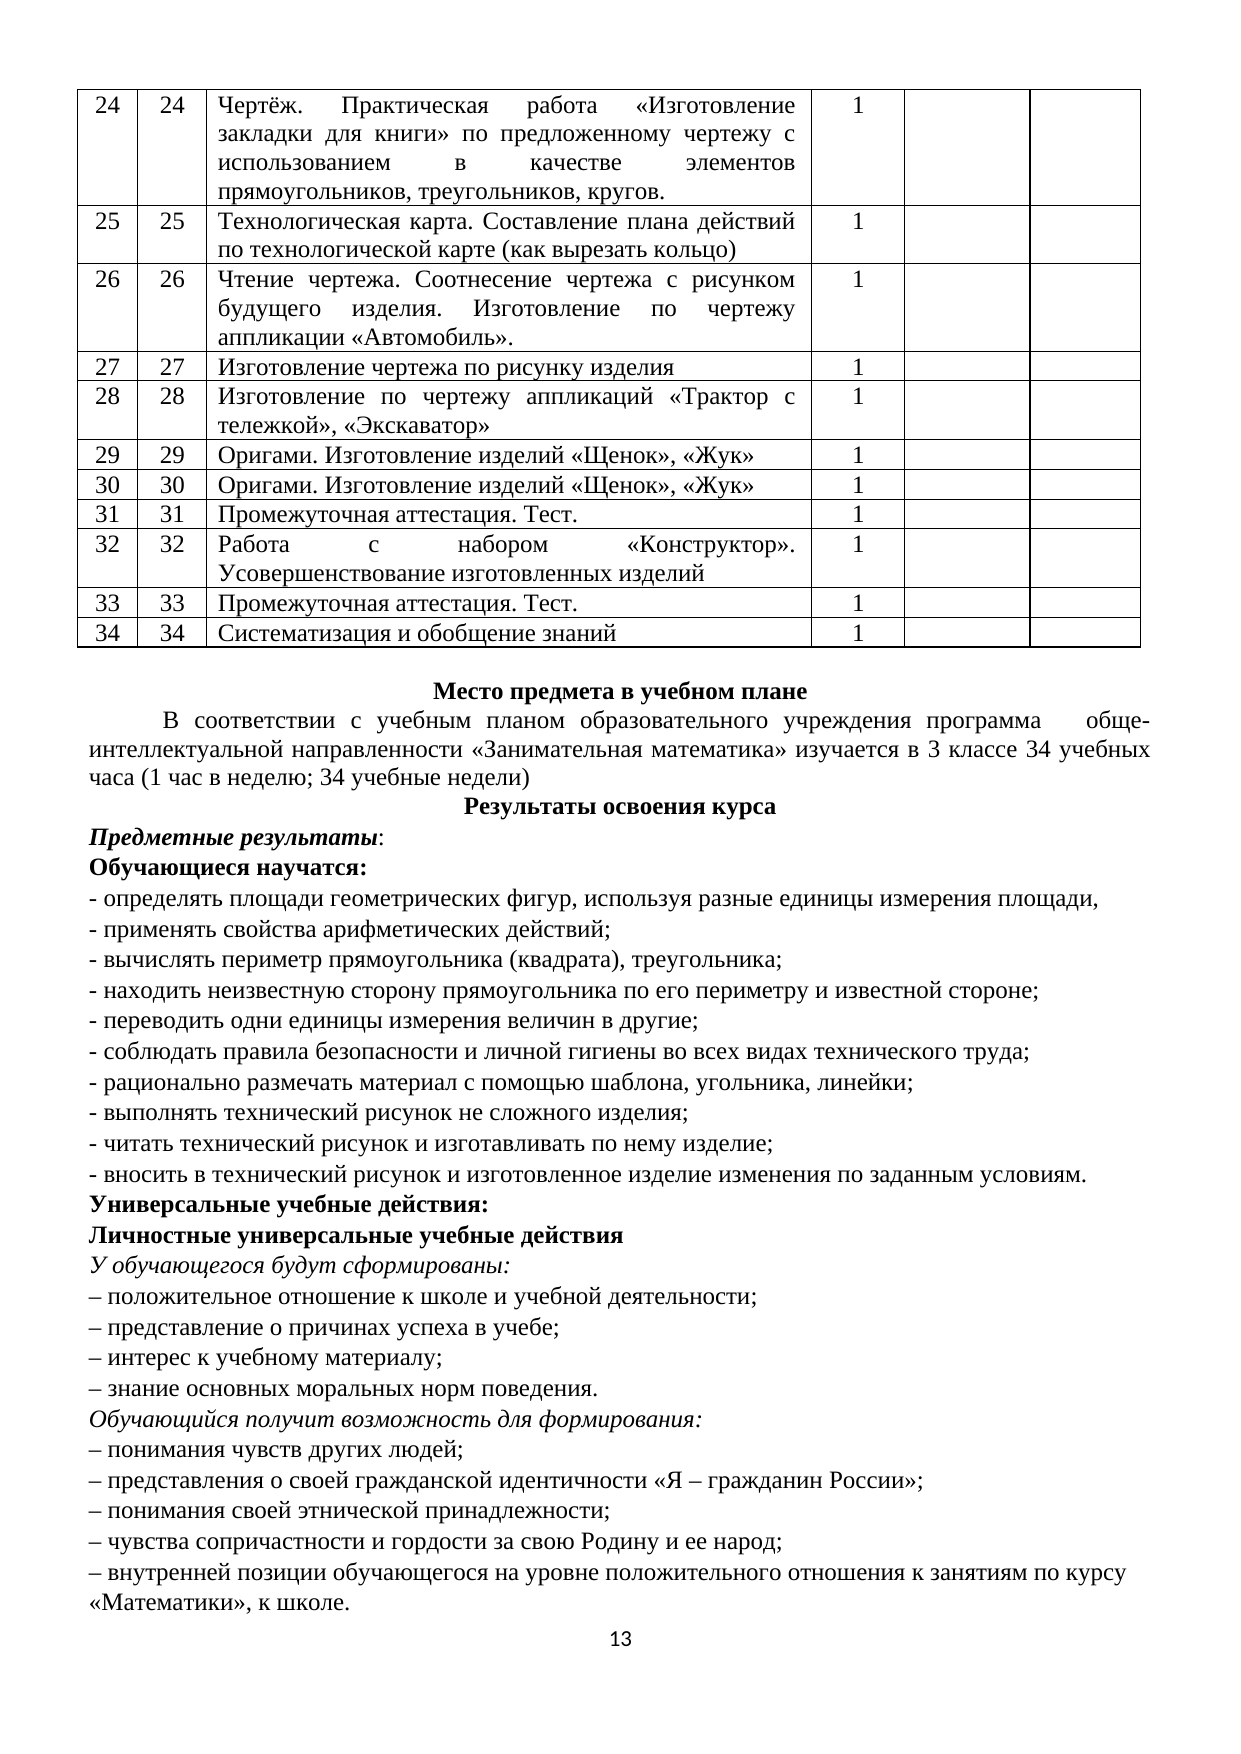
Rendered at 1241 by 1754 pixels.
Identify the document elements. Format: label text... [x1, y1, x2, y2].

table_cell [905, 440, 1029, 469]
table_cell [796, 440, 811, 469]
text Место предмета в учебном плане [89, 676, 1152, 705]
text - вычислять периметр прямоугольника (квадрата), треугольника; [89, 942, 1152, 973]
table_cell [905, 381, 1029, 439]
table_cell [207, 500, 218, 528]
text Результаты освоения курса [89, 791, 1152, 820]
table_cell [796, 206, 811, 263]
table_cell 28 [138, 381, 206, 439]
table_cell 31 [138, 500, 206, 528]
text – интерес к учебному материалу; [89, 1341, 1152, 1371]
table_cell 26 [138, 264, 206, 351]
text У обучающегося будут сформированы: [89, 1249, 1152, 1279]
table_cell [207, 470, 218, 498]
text Обучающийся получит возможность для формирования: [89, 1402, 1152, 1432]
text - выполнять технический рисунок не сложного изделия; [89, 1096, 1152, 1126]
text – понимания своей этнической принадлежности; [89, 1494, 1152, 1524]
table_cell [1031, 381, 1140, 439]
table_cell [905, 90, 1029, 205]
table_cell 1 [812, 618, 904, 646]
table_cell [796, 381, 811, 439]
table_cell 1 [812, 381, 904, 439]
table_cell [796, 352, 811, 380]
text Личностные универсальные учебные действия [89, 1218, 1152, 1249]
table_cell 32 [78, 529, 137, 587]
text - вносить в технический рисунок и изготовленное изделие изменения по заданным условиям. [89, 1157, 1152, 1187]
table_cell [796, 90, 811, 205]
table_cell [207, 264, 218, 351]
table_cell [1031, 588, 1140, 617]
text - соблюдать правила безопасности и личной гигиены во всех видах технического труда; [89, 1034, 1152, 1065]
table_cell [1031, 470, 1140, 498]
table_cell 30 [138, 470, 206, 498]
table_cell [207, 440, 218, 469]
table_cell 28 [78, 381, 137, 439]
table_cell [1031, 618, 1140, 646]
table_cell [1031, 206, 1140, 263]
table_cell 29 [78, 440, 137, 469]
table_cell [905, 588, 1029, 617]
table_cell [1031, 352, 1140, 380]
table_cell [905, 206, 1029, 263]
table_cell [1031, 264, 1140, 351]
table_cell 27 [138, 352, 206, 380]
table_cell 1 [812, 500, 904, 528]
table_cell [905, 352, 1029, 380]
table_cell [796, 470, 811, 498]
table_cell 32 [138, 529, 206, 587]
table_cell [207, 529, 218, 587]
table_cell 34 [78, 618, 137, 646]
text – чувства сопричастности и гордости за свою Родину и ее народ; [89, 1524, 1152, 1555]
table_cell 30 [78, 470, 137, 498]
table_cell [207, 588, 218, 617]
text – внутренней позиции обучающегося на уровне положительного отношения к занятиям по курсу «Математики», к школе. [89, 1555, 1152, 1616]
table_cell Систематизация и обобщение знаний [207, 618, 811, 646]
table_cell 1 [812, 206, 904, 263]
table_cell 1 [812, 352, 904, 380]
table_cell 26 [78, 264, 137, 351]
text - определять площади геометрических фигур, используя разные единицы измерения площади, [89, 881, 1152, 912]
table_cell 33 [78, 588, 137, 617]
text В соответствии с учебным планом образовательного учреждения программа обще-интеллектуальной направленности «Занимательная математика» изучается в 3 классе 34 учебных часа (1 час в неделю; 34 учебные недели) [89, 705, 1152, 791]
text - читать технический рисунок и изготавливать по нему изделие; [89, 1126, 1152, 1157]
table_cell [1031, 500, 1140, 528]
text - переводить одни единицы измерения величин в другие; [89, 1004, 1152, 1034]
table_cell 29 [138, 440, 206, 469]
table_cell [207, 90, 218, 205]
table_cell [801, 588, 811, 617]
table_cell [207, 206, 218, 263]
table_cell [1031, 90, 1140, 205]
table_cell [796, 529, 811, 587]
table_cell 1 [812, 588, 904, 617]
text – представления о своей гражданской идентичности «Я – гражданин России»; [89, 1463, 1152, 1494]
text – понимания чувств других людей; [89, 1432, 1152, 1463]
table_cell [905, 470, 1029, 498]
text Обучающиеся научатся: [89, 851, 1152, 881]
table_cell [905, 264, 1029, 351]
text Универсальные учебные действия: [89, 1187, 1152, 1218]
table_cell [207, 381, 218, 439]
table_cell 27 [78, 352, 137, 380]
text - находить неизвестную сторону прямоугольника по его периметру и известной стороне; [89, 973, 1152, 1004]
text – положительное отношение к школе и учебной деятельности; [89, 1279, 1152, 1310]
table_cell [905, 618, 1029, 646]
table_cell 1 [812, 90, 904, 205]
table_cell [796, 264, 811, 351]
text - применять свойства арифметических действий; [89, 912, 1152, 942]
table_cell 24 [78, 90, 137, 205]
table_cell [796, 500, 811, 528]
table_cell 25 [78, 206, 137, 263]
table_cell 25 [138, 206, 206, 263]
text - рационально размечать материал с помощью шаблона, угольника, линейки; [89, 1065, 1152, 1096]
table_cell [905, 529, 1029, 587]
table_cell [1031, 529, 1140, 587]
table_cell 1 [812, 529, 904, 587]
table_cell 34 [138, 618, 206, 646]
table_cell 1 [812, 470, 904, 498]
table_cell 24 [138, 90, 206, 205]
table_cell 33 [138, 588, 206, 617]
table_cell [1031, 440, 1140, 469]
text – знание основных моральных норм поведения. [89, 1371, 1152, 1402]
table_cell 31 [78, 500, 137, 528]
text Предметные результаты: [89, 820, 1152, 851]
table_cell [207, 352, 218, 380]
table_cell 1 [812, 440, 904, 469]
table_cell [905, 500, 1029, 528]
table_cell 1 [812, 264, 904, 351]
text – представление о причинах успеха в учебе; [89, 1310, 1152, 1341]
